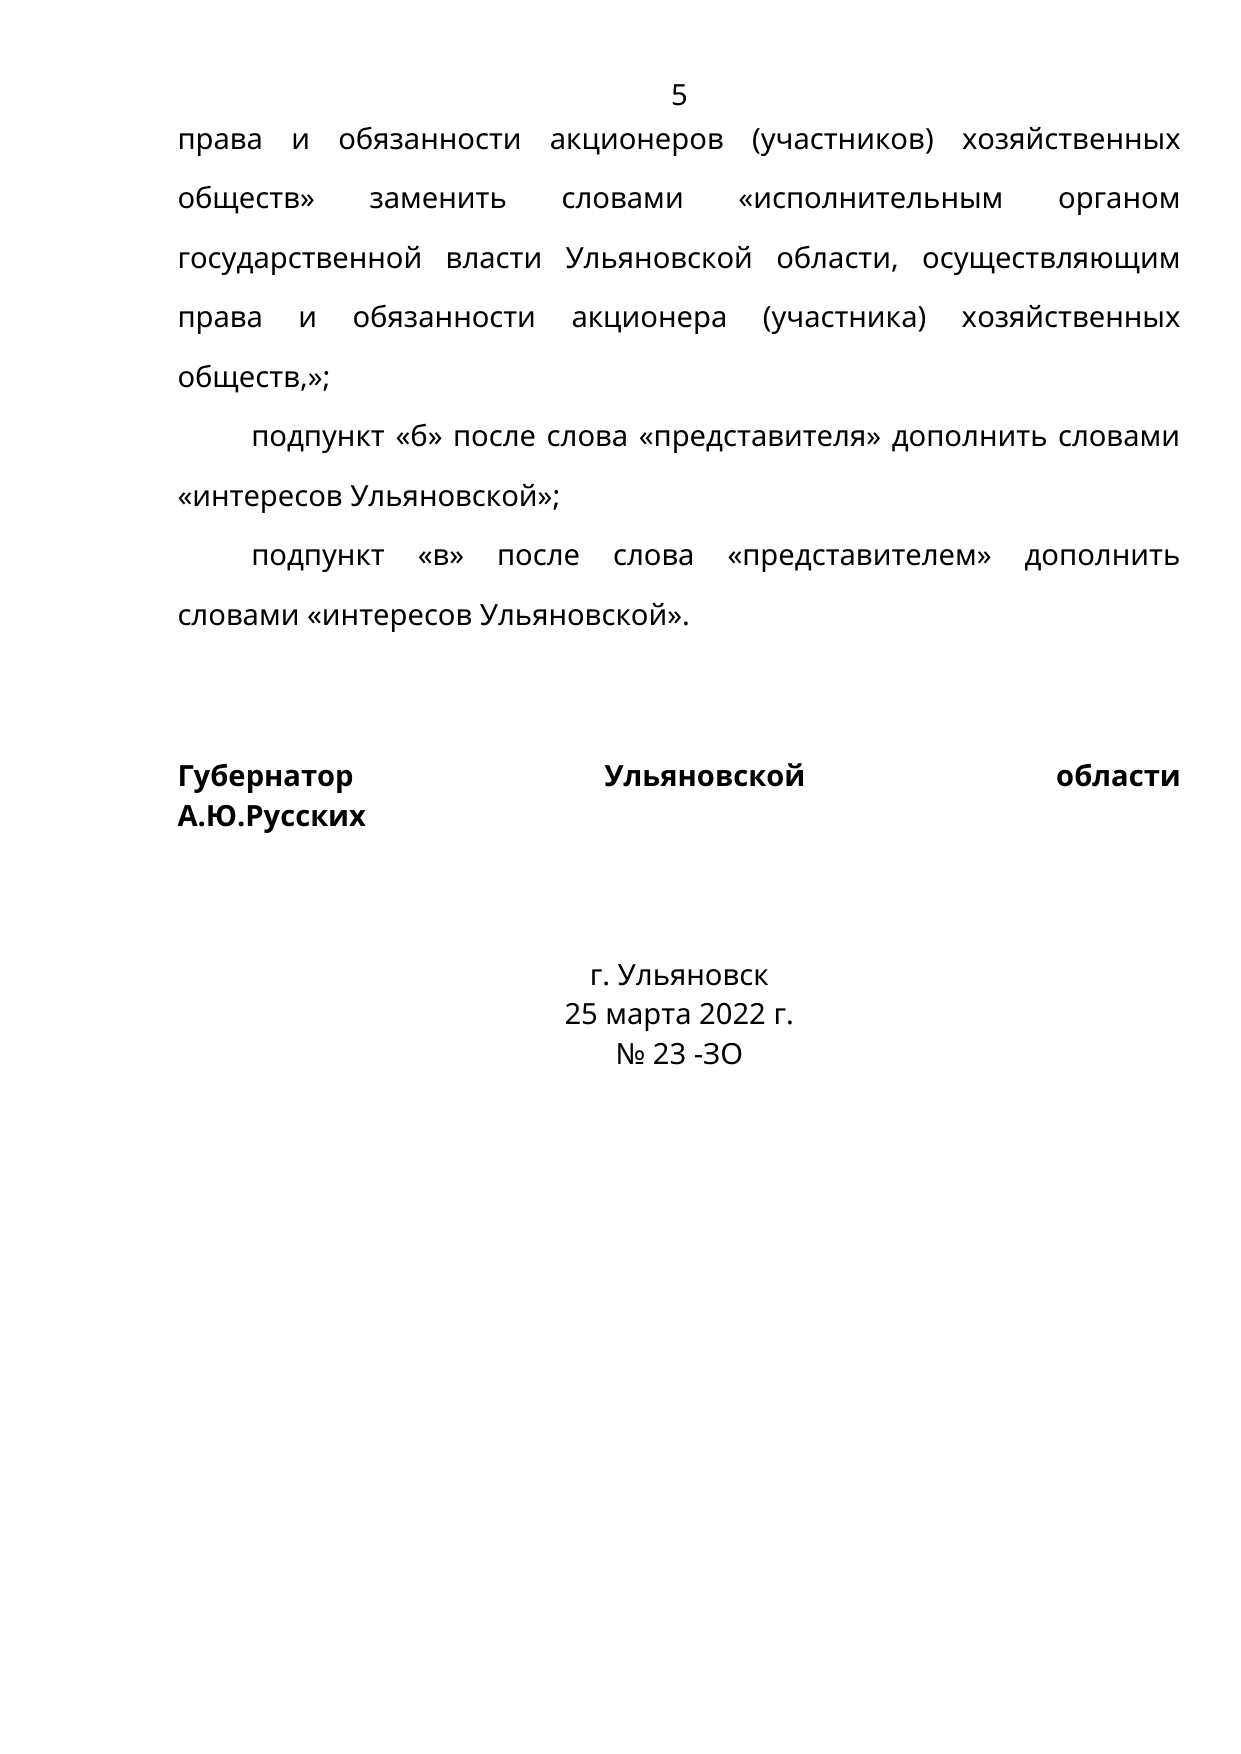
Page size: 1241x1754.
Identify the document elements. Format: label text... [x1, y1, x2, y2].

text подпункт «в» после слова «представителем» дополнить словами «интересов Ульяновской». [177, 534, 1181, 634]
text подпункт «б» после слова «представителя» дополнить словами «интересов Ульяновской»; [177, 416, 1181, 515]
text Губернатор Ульяновской области А.Ю.Русских [177, 756, 1181, 835]
text г. Ульяновск [177, 954, 1181, 994]
text 25 марта 2022 г. [177, 994, 1181, 1033]
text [177, 118, 1181, 396]
text № 23 -ЗО [177, 1033, 1181, 1073]
